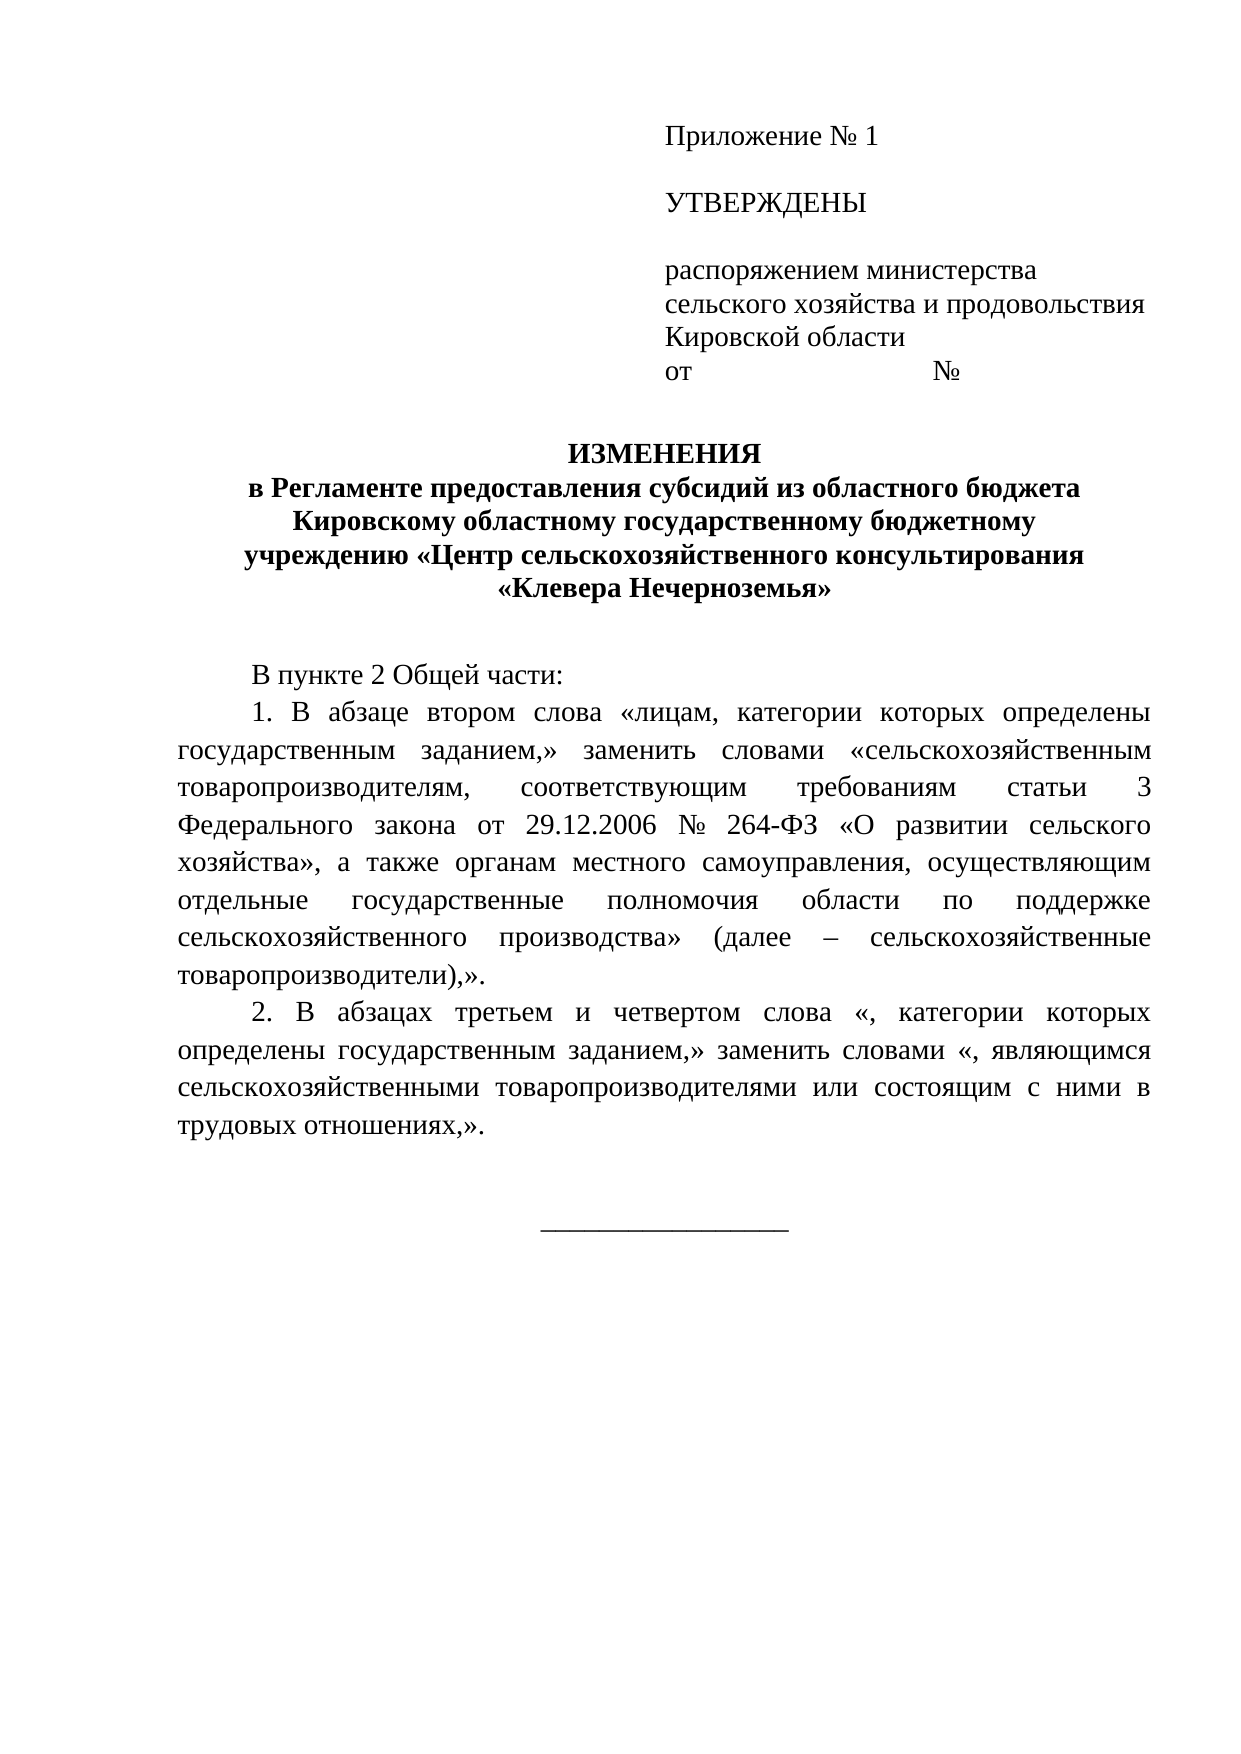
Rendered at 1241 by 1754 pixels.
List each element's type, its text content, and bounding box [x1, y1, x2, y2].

text 2. В абзацах третьем и четвертом слова «, категории которых определены государственным заданием,» заменить словами «, являющимся сельскохозяйственными товаропроизводителями или состоящим с ними в трудовых отношениях,». [177, 992, 1152, 1142]
text от № [664, 353, 1152, 386]
text Кировскому областному государственному бюджетному [177, 503, 1152, 537]
text учреждению «Центр сельскохозяйственного консультирования [177, 537, 1152, 571]
text в Регламенте предоставления субсидий из областного бюджета [177, 470, 1152, 503]
text УТВЕРЖДЕНЫ [664, 185, 1152, 219]
text «Клевера Нечерноземья» [177, 571, 1152, 604]
text Приложение № 1 [664, 118, 1152, 152]
text распоряжением министерства [664, 252, 1152, 286]
text _________________ [177, 1201, 1152, 1234]
text сельского хозяйства и продовольствия Кировской области [664, 286, 1152, 353]
text В пункте 2 Общей части: [177, 654, 1152, 692]
text 1. В абзаце втором слова «лицам, категории которых определены государственным заданием,» заменить словами «сельскохозяйственным товаропроизводителям, соответствующим требованиям статьи 3 Федерального закона от 29.12.2006 № 264-ФЗ «О развитии сельского хозяйства», а также органам местного самоуправления, осуществляющим отдельные государственные полномочия области по поддержке сельскохозяйственного производства» (далее – сельскохозяйственные товаропроизводители),». [177, 692, 1152, 992]
text ИЗМЕНЕНИЯ [177, 436, 1152, 470]
